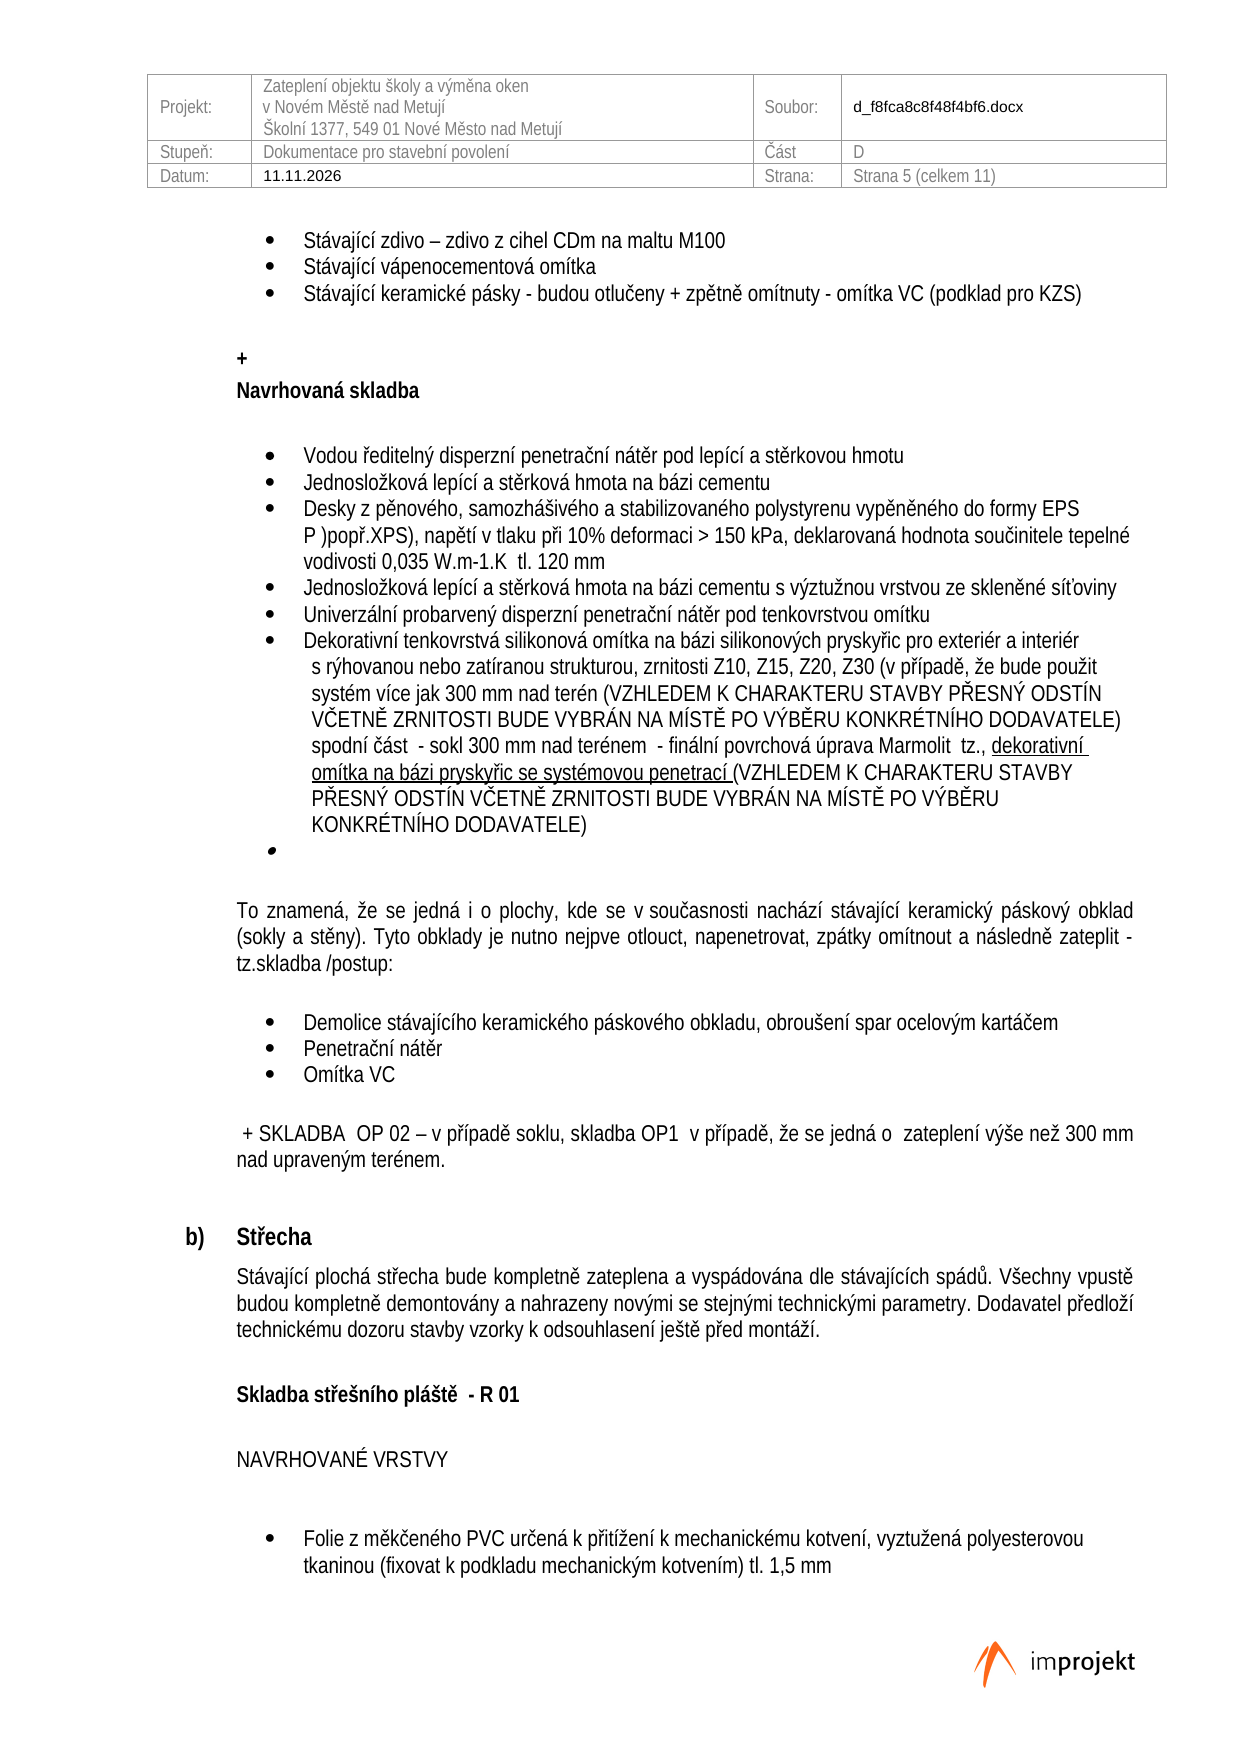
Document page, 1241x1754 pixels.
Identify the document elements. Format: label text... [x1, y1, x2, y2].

text To znamená, že se jedná i o plochy, kde se v současnosti nachází stávající keramický páskový obklad (sokly a stěny). Tyto obklady je nutno nejpve otlouct, napenetrovat, zpátky omítnout a následně zateplit - tz.skladba /postup: [236, 897, 1134, 976]
list Stávající vápenocementová omítka [266, 253, 1134, 279]
text Navrhovaná skladba [236, 377, 1134, 404]
list Univerzální probarvený disperzní penetrační nátěr pod tenkovrstvou omítku [266, 601, 1134, 627]
text + SKLADBA OP 02 – v případě soklu, skladba OP1 v případě, že se jedná o zateplení výše než 300 mm nad upraveným terénem. [236, 1120, 1134, 1173]
text Skladba střešního pláště - R 01 [236, 1381, 1134, 1407]
list Stávající keramické pásky - budou otlučeny + zpětně omítnuty - omítka VC (podklad pro KZS) [266, 279, 1134, 306]
text NAVRHOVANÉ VRSTVY [236, 1446, 1134, 1473]
text Stávající plochá střecha bude kompletně zateplena a vyspádována dle stávajících spádů. Všechny vpustě budou kompletně demontovány a nahrazeny novými se stejnými technickými parametry. Dodavatel předloží technickému dozoru stavby vzorky k odsouhlasení ještě před montáží. [236, 1263, 1134, 1342]
list Demolice stávajícího keramického páskového obkladu, obroušení spar ocelovým kartáčem [266, 1008, 1134, 1035]
list spodní část - sokl 300 mm nad terénem - finální povrchová úprava Marmolit tz., dekorativní omítka na bázi pryskyřic se systémovou penetrací (VZHLEDEM K CHARAKTERU STAVBY PŘESNÝ ODSTÍN VČETNĚ ZRNITOSTI BUDE VYBRÁN NA MÍSTĚ PO VÝBĚRU KONKRÉTNÍHO DODAVATELE) [311, 732, 1134, 838]
list Omítka VC [266, 1061, 1134, 1087]
list Folie z měkčeného PVC určená k přitížení k mechanickému kotvení, vyztužená polyesterovou tkaninou (fixovat k podkladu mechanickým kotvením) tl. 1,5 mm [266, 1525, 1134, 1578]
picture [972, 1639, 1137, 1689]
list Jednosložková lepící a stěrková hmota na bázi cementu s výztužnou vrstvou ze skleněné síťoviny [266, 574, 1134, 601]
list Penetrační nátěr [266, 1035, 1134, 1061]
subtitle Střecha [185, 1222, 1134, 1251]
list Desky z pěnového, samozhášivého a stabilizovaného polystyrenu vypěněného do formy EPS P )popř.XPS), napětí v tlaku při 10% deformaci > 150 kPa, deklarovaná hodnota součinitele tepelné vodivosti 0,035 W.m-1.K tl. 120 mm [266, 495, 1134, 574]
list Vodou ředitelný disperzní penetrační nátěr pod lepící a stěrkovou hmotu [266, 442, 1134, 469]
text + [236, 345, 1134, 371]
list Jednosložková lepící a stěrková hmota na bázi cementu [266, 469, 1134, 495]
list Dekorativní tenkovrstvá silikonová omítka na bázi silikonových pryskyřic pro exteriér a interiér [266, 627, 1134, 653]
list Stávající zdivo – zdivo z cihel CDm na maltu M100 [266, 227, 1134, 253]
list s rýhovanou nebo zatíranou strukturou, zrnitosti Z10, Z15, Z20, Z30 (v případě, že bude použit systém více jak 300 mm nad terén (VZHLEDEM K CHARAKTERU STAVBY PŘESNÝ ODSTÍN VČETNĚ ZRNITOSTI BUDE VYBRÁN NA MÍSTĚ PO VÝBĚRU KONKRÉTNÍHO DODAVATELE) [311, 653, 1134, 732]
